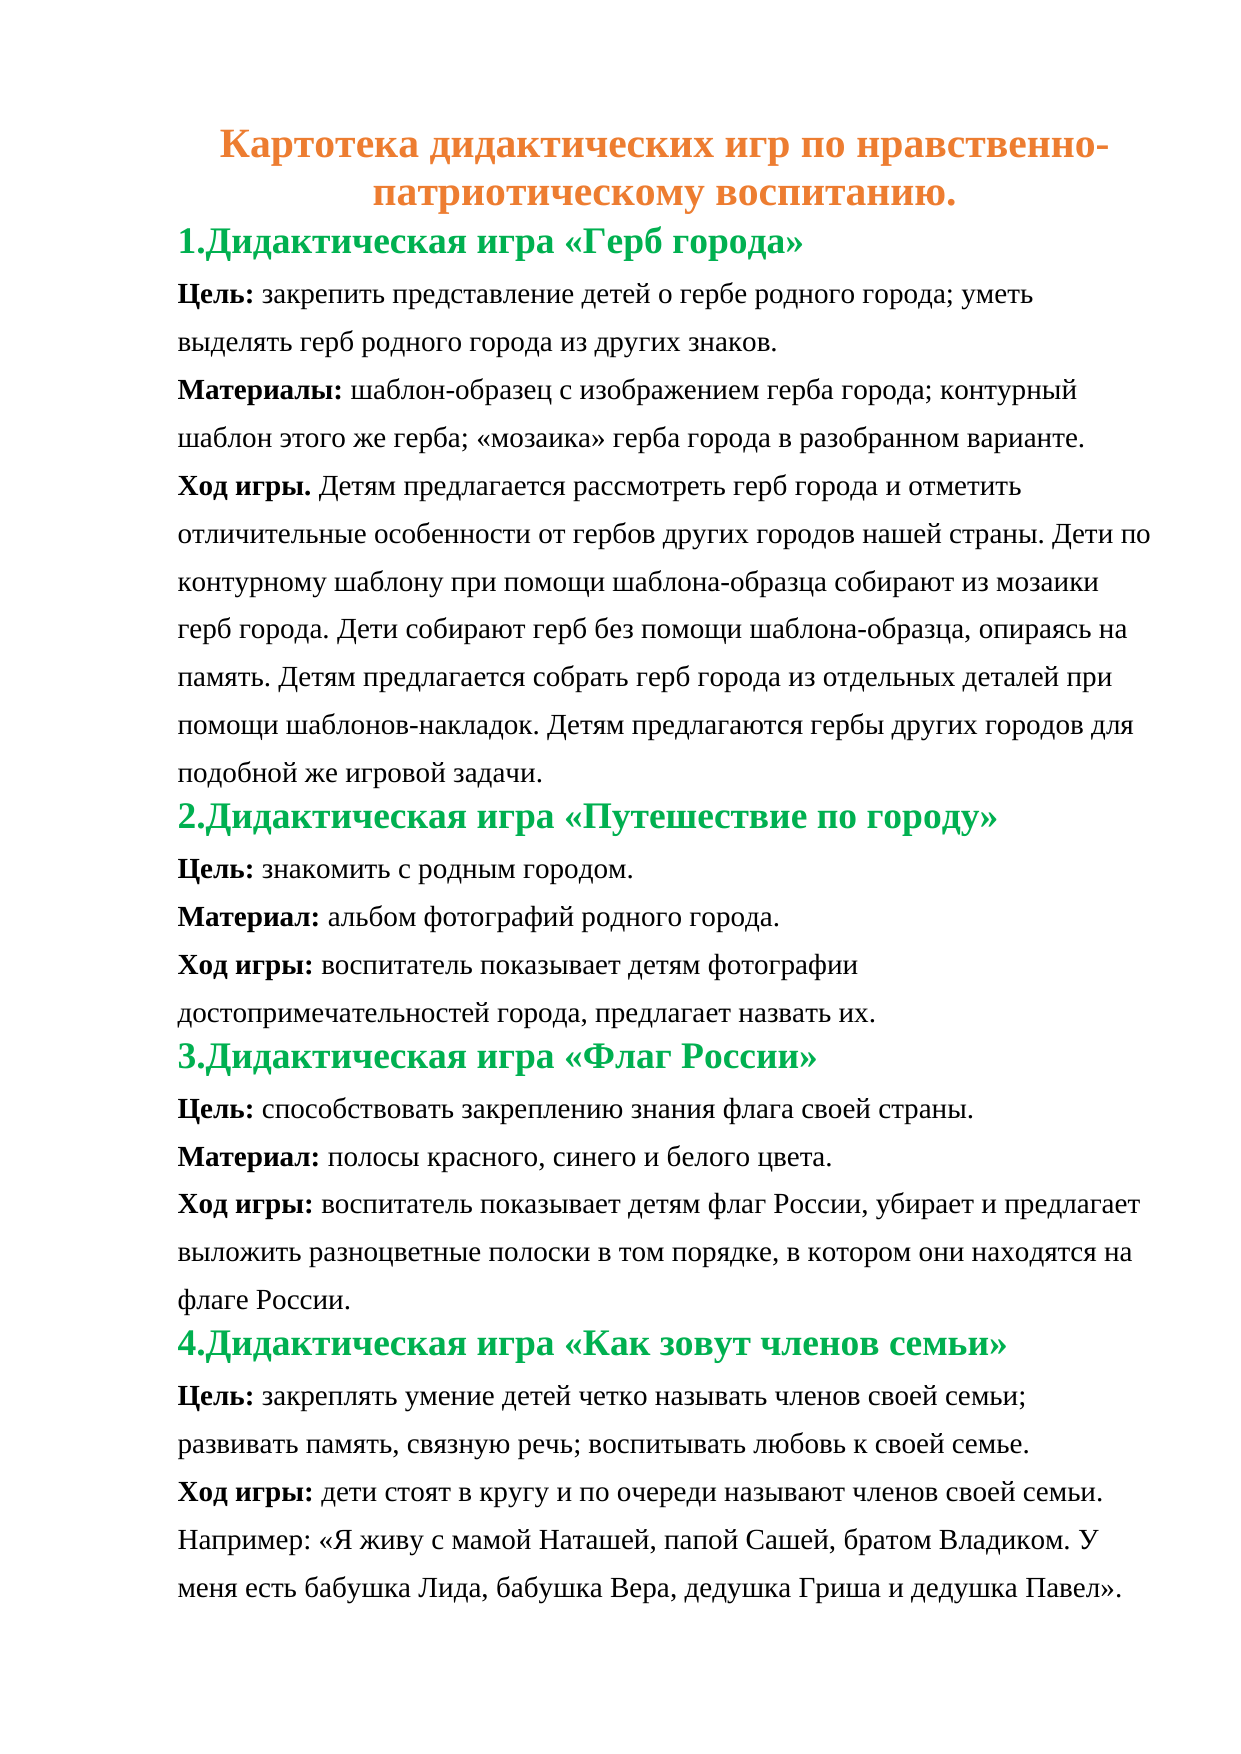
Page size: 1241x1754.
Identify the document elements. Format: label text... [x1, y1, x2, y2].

text Ход игры. Детям предлагается рассмотреть герб города и отметить отличительные особенности от гербов других городов нашей страны. Дети по контурному шаблону при помощи шаблона-образца собирают из мозаики герб города. Дети собирают герб без помощи шаблона-образца, опираясь на память. Детям предлагается собрать герб города из отдельных деталей при помощи шаблонов-накладок. Детям предлагаются гербы других городов для подобной же игровой задачи. [177, 453, 1152, 789]
text Ход игры: дети стоят в кругу и по очереди называют членов своей семьи. Например: «Я живу с мамой Наташей, папой Сашей, братом Владиком. У меня есть бабушка Лида, бабушка Вера, дедушка Гриша и дедушка Павел». [177, 1460, 1152, 1603]
text Ход игры: воспитатель показывает детям фотографии достопримечательностей города, предлагает назвать их. [177, 933, 1152, 1028]
text 4.Дидактическая игра «Как зовут членов семьи» [177, 1316, 1152, 1364]
text Цель: закреплять умение детей четко называть членов своей семьи; развивать память, связную речь; воспитывать любовь к своей семье. [177, 1364, 1152, 1460]
text Материал: полосы красного, синего и белого цвета. [177, 1124, 1152, 1172]
text Цель: способствовать закреплению знания флага своей страны. [177, 1076, 1152, 1124]
text 2.Дидактическая игра «Путешествие по городу» [177, 789, 1152, 837]
text Цель: закрепить представление детей о гербе родного города; уметь выделять герб родного города из других знаков. [177, 262, 1152, 358]
text 3.Дидактическая игра «Флаг России» [177, 1028, 1152, 1076]
text Ход игры: воспитатель показывает детям флаг России, убирает и предлагает выложить разноцветные полоски в том порядке, в котором они находятся на флаге России. [177, 1172, 1152, 1316]
text Картотека дидактических игр по нравственно-патриотическому воспитанию. [177, 118, 1152, 214]
text Материал: альбом фотографий родного города. [177, 885, 1152, 933]
text Материалы: шаблон-образец с изображением герба города; контурный шаблон этого же герба; «мозаика» герба города в разобранном варианте. [177, 358, 1152, 453]
text 1.Дидактическая игра «Герб города» [177, 214, 1152, 262]
text Цель: знакомить с родным городом. [177, 837, 1152, 885]
